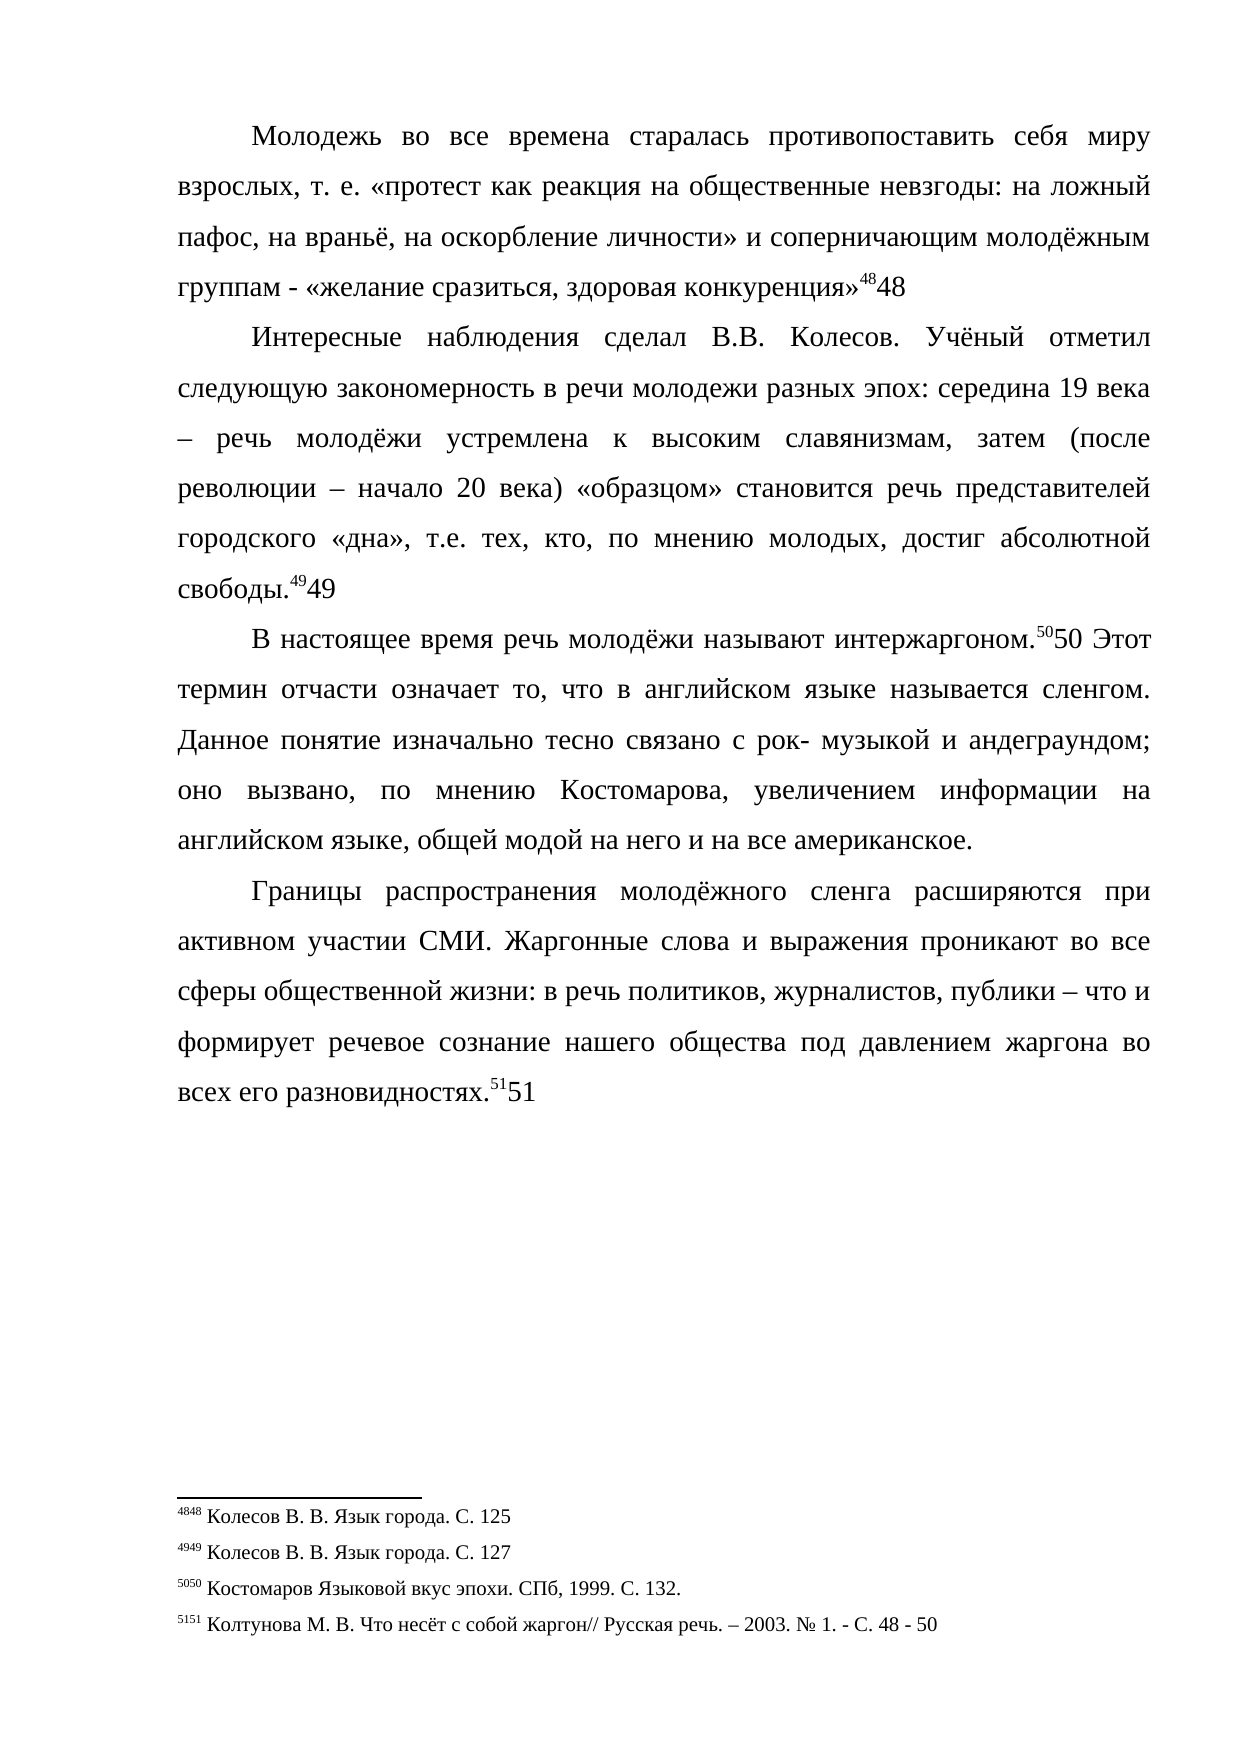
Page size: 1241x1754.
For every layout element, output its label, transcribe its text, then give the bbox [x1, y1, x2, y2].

text Границы распространения молодёжного сленга расширяются при активном участии СМИ. Жаргонные слова и выражения проникают во все сферы общественной жизни: в речь политиков, журналистов, публики – что и формирует речевое сознание нашего общества под давлением жаргона во всех его разновидностях.51 [177, 873, 1152, 1108]
text Молодежь во все времена старалась противопоставить себя миру взрослых, т. е. «протест как реакция на общественные невзгоды: на ложный пафос, на враньё, на оскорбление личности» и соперничающим молодёжным группам - «желание сразиться, здоровая конкуренция»48 [177, 118, 1152, 303]
text В настоящее время речь молодёжи называют интержаргоном.50 Этот термин отчасти означает то, что в английском языке называется сленгом. Данное понятие изначально тесно связано с рок- музыкой и андеграундом; оно вызвано, по мнению Костомарова, увеличением информации на английском языке, общей модой на него и на все американское. [177, 621, 1152, 856]
text Интересные наблюдения сделал В.В. Колесов. Учёный отметил следующую закономерность в речи молодежи разных эпох: середина 19 века – речь молодёжи устремлена к высоким славянизмам, затем (после революции – начало 20 века) «образцом» становится речь представителей городского «дна», т.е. тех, кто, по мнению молодых, достиг абсолютной свободы.49 [177, 319, 1152, 604]
